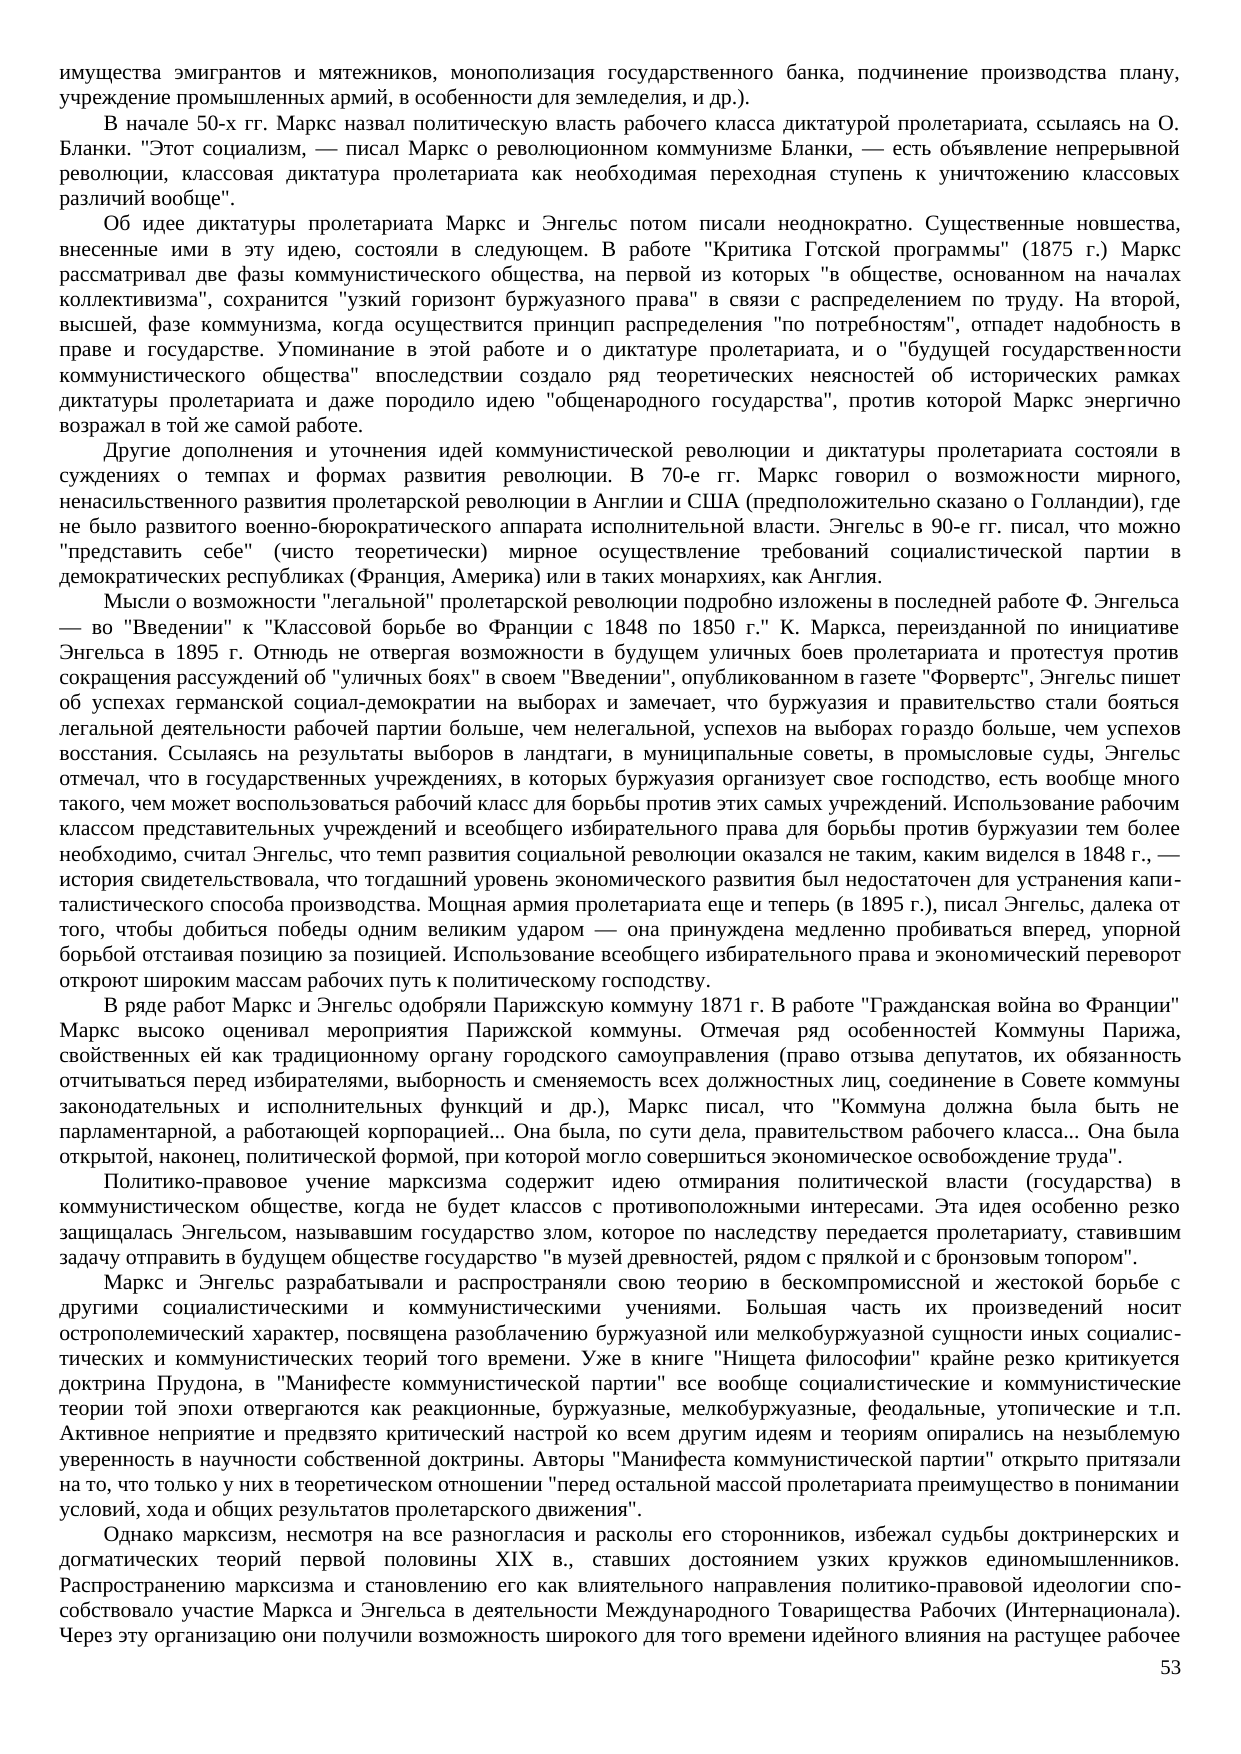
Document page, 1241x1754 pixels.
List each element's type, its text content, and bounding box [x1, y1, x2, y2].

text Мысли о возможности "легальной" пролетарской революции подробно изложены в последней работе Ф. Энгельса — во "Введении" к "Классовой борьбе во Франции с 1848 по ." К. Маркса, переизданной по инициативе Энгельса в . Отнюдь не отвергая возможности в будущем уличных боев пролетариата и протестуя против сокращения рассуждений об "уличных боях" в своем "Введении", опубликованном в газете "Форвертс", Энгельс пишет об успехах германской социал-демократии на выборах и замечает, что буржуазия и правительство стали бояться легальной деятельности рабочей партии больше, чем нелегальной, успехов на выборах гораздо больше, чем успехов восстания. Ссылаясь на результаты выборов в ландтаги, в муниципальные советы, в промысловые суды, Энгельс отмечал, что в государственных учреждениях, в которых буржуазия организует свое господство, есть вообще много такого, чем может воспользоваться рабочий класс для борьбы против этих самых учреждений. Использование рабочим классом представительных учреждений и всеобщего избирательного права для борьбы против буржуазии тем более необходимо, считал Энгельс, что темп развития социальной революции оказался не таким, каким виделся в ., — история свидетельствовала, что тогдашний уровень экономического развития был недостаточен для устранения капиталистического способа производства. Мощная армия пролетариата еще и теперь (в .), писал Энгельс, далека от того, чтобы добиться победы одним великим ударом — она принуждена медленно пробиваться вперед, упорной борьбой отстаивая позицию за позицией. Использование всеобщего избирательного права и экономический переворот откроют широким массам рабочих путь к политическому господству. [59, 588, 1181, 992]
text Другие дополнения и уточнения идей коммунистической революции и диктатуры пролетариата состояли в суждениях о темпах и формах развития революции. В 70-е гг. Маркс говорил о возможности мирного, ненасильственного развития пролетарской революции в Англии и США (предположительно сказано о Голландии), где не было развитого военно-бюрократического аппарата исполнительной власти. Энгельс в 90-е гг. писал, что можно "представить себе" (чисто теоретически) мирное осуществление требований социалистической партии в демократических республиках (Франция, Америка) или в таких монархиях, как Англия. [59, 437, 1181, 588]
text Об идее диктатуры пролетариата Маркс и Энгельс потом писали неоднократно. Существенные новшества, внесенные ими в эту идею, состояли в следующем. В работе "Критика Готской программы" (.) Маркс рассматривал две фазы коммунистического общества, на первой из которых "в обществе, основанном на началах коллективизма", сохранится "узкий горизонт буржуазного права" в связи с распределением по труду. На второй, высшей, фазе коммунизма, когда осуществится принцип распределения "по потребностям", отпадет надобность в праве и государстве. Упоминание в этой работе и о диктатуре пролетариата, и о "будущей государственности коммунистического общества" впоследствии создало ряд теоретических неясностей об исторических рамках диктатуры пролетариата и даже породило идею "общенародного государства", против которой Маркс энергично возражал в той же самой работе. [59, 210, 1181, 437]
text В ряде работ Маркс и Энгельс одобряли Парижскую коммуну . В работе "Гражданская война во Франции" Маркс высоко оценивал мероприятия Парижской коммуны. Отмечая ряд особенностей Коммуны Парижа, свойственных ей как традиционному органу городского самоуправления (право отзыва депутатов, их обязанность отчитываться перед избирателями, выборность и сменяемость всех должностных лиц, соединение в Совете коммуны законодательных и исполнительных функций и др.), Маркс писал, что "Коммуна должна была быть не парламентарной, а работающей корпорацией... Она была, по сути дела, правительством рабочего класса... Она была открытой, наконец, политической формой, при которой могло совершиться экономическое освобождение труда". [59, 992, 1181, 1168]
text Маркс и Энгельс разрабатывали и распространяли свою теорию в бескомпромиссной и жестокой борьбе с другими социалистическими и коммунистическими учениями. Большая часть их произведений носит острополемический характер, посвящена разоблачению буржуазной или мелкобуржуазной сущности иных социалистических и коммунистических теорий того времени. Уже в книге "Нищета философии" крайне резко критикуется доктрина Прудона, в "Манифесте коммунистической партии" все вообще социалистические и коммунистические теории той эпохи отвергаются как реакционные, буржуазные, мелкобуржуазные, феодальные, утопические и т.п. Активное неприятие и предвзято критический настрой ко всем другим идеям и теориям опирались на незыблемую уверенность в научности собственной доктрины. Авторы "Манифеста коммунистической партии" открыто притязали на то, что только у них в теоретическом отношении "перед остальной массой пролетариата преимущество в понимании условий, хода и общих результатов пролетарского движения". [59, 1269, 1181, 1521]
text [59, 59, 1181, 109]
text В начале 50-х гг. Маркс назвал политическую власть рабочего класса диктатурой пролетариата, ссылаясь на О. Бланки. "Этот социализм, — писал Маркс о революционном коммунизме Бланки, — есть объявление непрерывной революции, классовая диктатура пролетариата как необходимая переходная ступень к уничтожению классовых различий вообще". [59, 109, 1181, 210]
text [59, 1521, 1181, 1647]
text Политико-правовое учение марксизма содержит идею отмирания политической власти (государства) в коммунистическом обществе, когда не будет классов с противоположными интересами. Эта идея особенно резко защищалась Энгельсом, называвшим государство злом, которое по наследству передается пролетариату, ставившим задачу отправить в будущем обществе государство "в музей древностей, рядом с прялкой и с бронзовым топором". [59, 1168, 1181, 1269]
